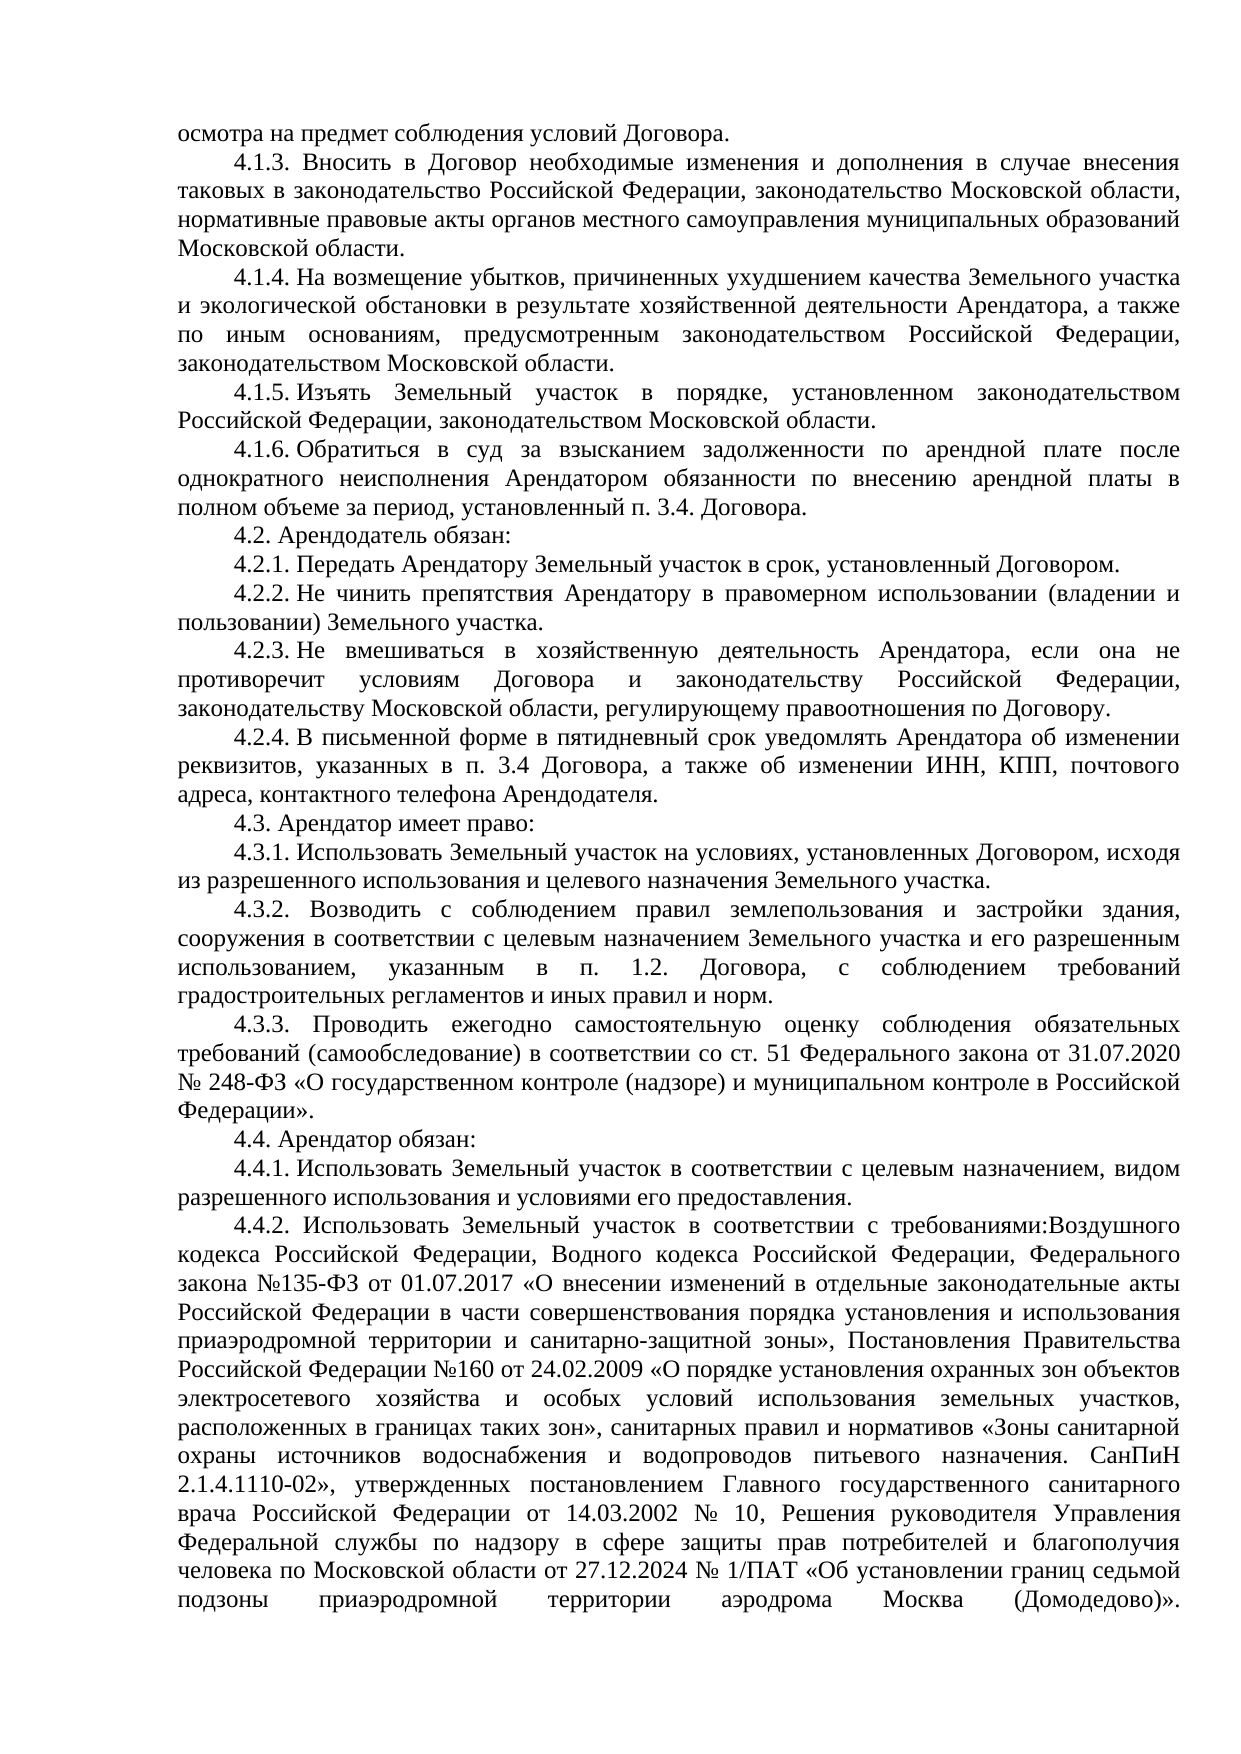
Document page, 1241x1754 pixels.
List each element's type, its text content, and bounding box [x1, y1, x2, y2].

text 4.3.2. Возводить с соблюдением правил землепользования и застройки здания, сооружения в соответствии с целевым назначением Земельного участка и его разрешенным использованием, указанным в п. 1.2. Договора, с соблюдением требований градостроительных регламентов и иных правил и норм. [177, 894, 1181, 1009]
text 4.1.4. На возмещение убытков, причиненных ухудшением качества Земельного участка и экологической обстановки в результате хозяйственной деятельности Арендатора, а также по иным основаниям, предусмотренным законодательством Российской Федерации, законодательством Московской области. [177, 262, 1181, 377]
text 4.2.2. Не чинить препятствия Арендатору в правомерном использовании (владении и пользовании) Земельного участка. [177, 578, 1181, 636]
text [177, 1211, 1181, 1613]
text 4.3.1. Использовать Земельный участок на условиях, установленных Договором, исходя из разрешенного использования и целевого назначения Земельного участка. [177, 837, 1181, 894]
text 4.3. Арендатор имеет право: [177, 808, 1181, 837]
text 4.4.1. Использовать Земельный участок в соответствии с целевым назначением, видом разрешенного использования и условиями его предоставления. [177, 1153, 1181, 1211]
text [177, 118, 1181, 147]
text 4.2. Арендодатель обязан: [177, 521, 1181, 549]
text 4.2.1. Передать Арендатору Земельный участок в срок, установленный Договором. [177, 549, 1181, 578]
text 4.1.6. Обратиться в суд за взысканием задолженности по арендной плате после однократного неисполнения Арендатором обязанности по внесению арендной платы в полном объеме за период, установленный п. 3.4. Договора. [177, 434, 1181, 521]
text 4.2.3. Не вмешиваться в хозяйственную деятельность Арендатора, если она не противоречит условиям Договора и законодательству Российской Федерации, законодательству Московской области, регулирующему правоотношения по Договору. [177, 636, 1181, 722]
text 4.3.3. Проводить ежегодно самостоятельную оценку соблюдения обязательных требований (самообследование) в соответствии со ст. 51 Федерального закона от 31.07.2020 № 248-ФЗ «О государственном контроле (надзоре) и муниципальном контроле в Российской Федерации». [177, 1009, 1181, 1124]
text 4.4. Арендатор обязан: [177, 1124, 1181, 1153]
text 4.1.5. Изъять Земельный участок в порядке, установленном законодательством Российской Федерации, законодательством Московской области. [177, 377, 1181, 434]
text 4.2.4. В письменной форме в пятидневный срок уведомлять Арендатора об изменении реквизитов, указанных в п. 3.4 Договора, а также об изменении ИНН, КПП, почтового адреса, контактного телефона Арендодателя. [177, 722, 1181, 808]
text 4.1.3. Вносить в Договор необходимые изменения и дополнения в случае внесения таковых в законодательство Российской Федерации, законодательство Московской области, нормативные правовые акты органов местного самоуправления муниципальных образований Московской области. [177, 147, 1181, 262]
